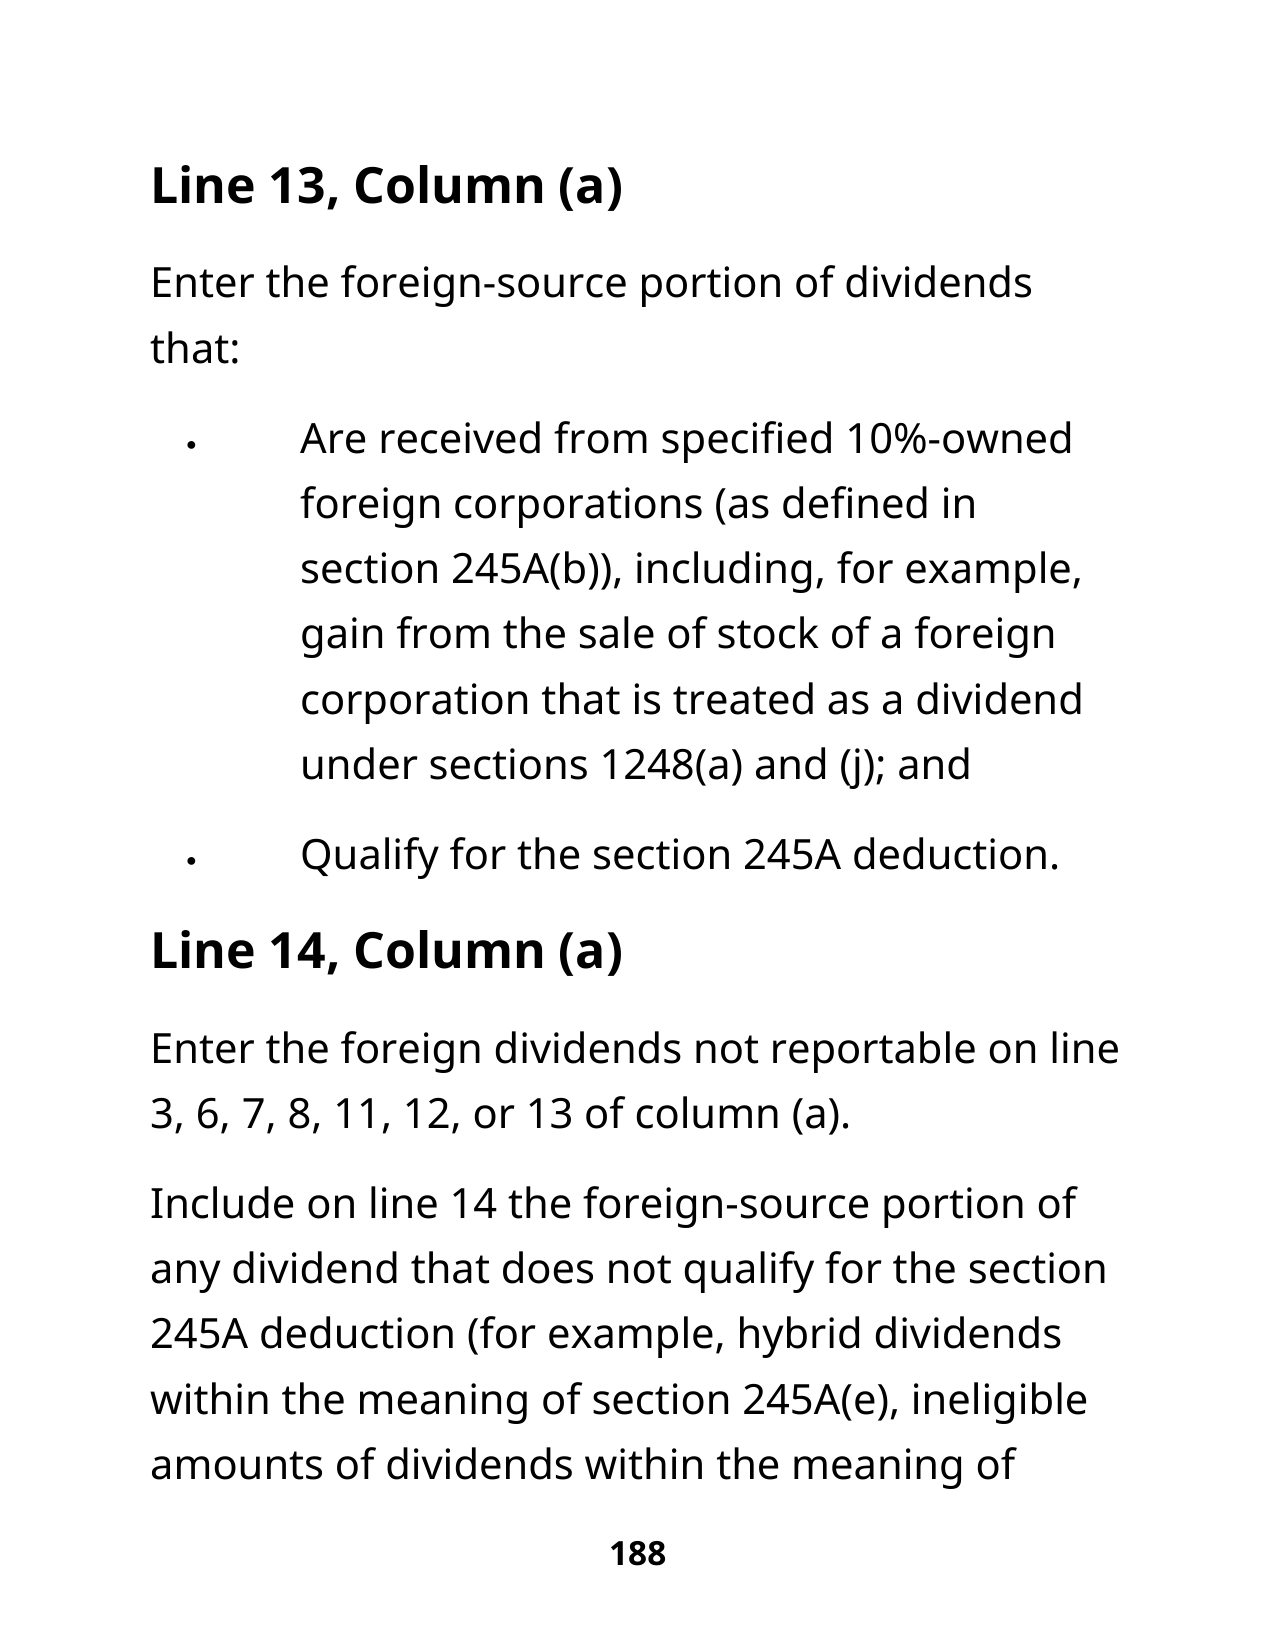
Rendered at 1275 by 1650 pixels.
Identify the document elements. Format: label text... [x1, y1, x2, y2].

text Enter the foreign-source portion of dividends that: [150, 253, 1125, 375]
subtitle Line 14, Column (a) [150, 915, 1125, 983]
text Are received from specified 10%-owned foreign corporations (as defined in section 245A(b)), including, for example, gain from the sale of stock of a foreign corporation that is treated as a dividend under sections 1248(a) and (j); and [187, 409, 1125, 792]
text Enter the foreign dividends not reportable on line 3, 6, 7, 8, 11, 12, or 13 of column (a). [150, 1018, 1125, 1141]
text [150, 1174, 1125, 1492]
text Qualify for the section 245A deduction. [187, 825, 1125, 882]
subtitle Line 13, Column (a) [150, 150, 1125, 218]
